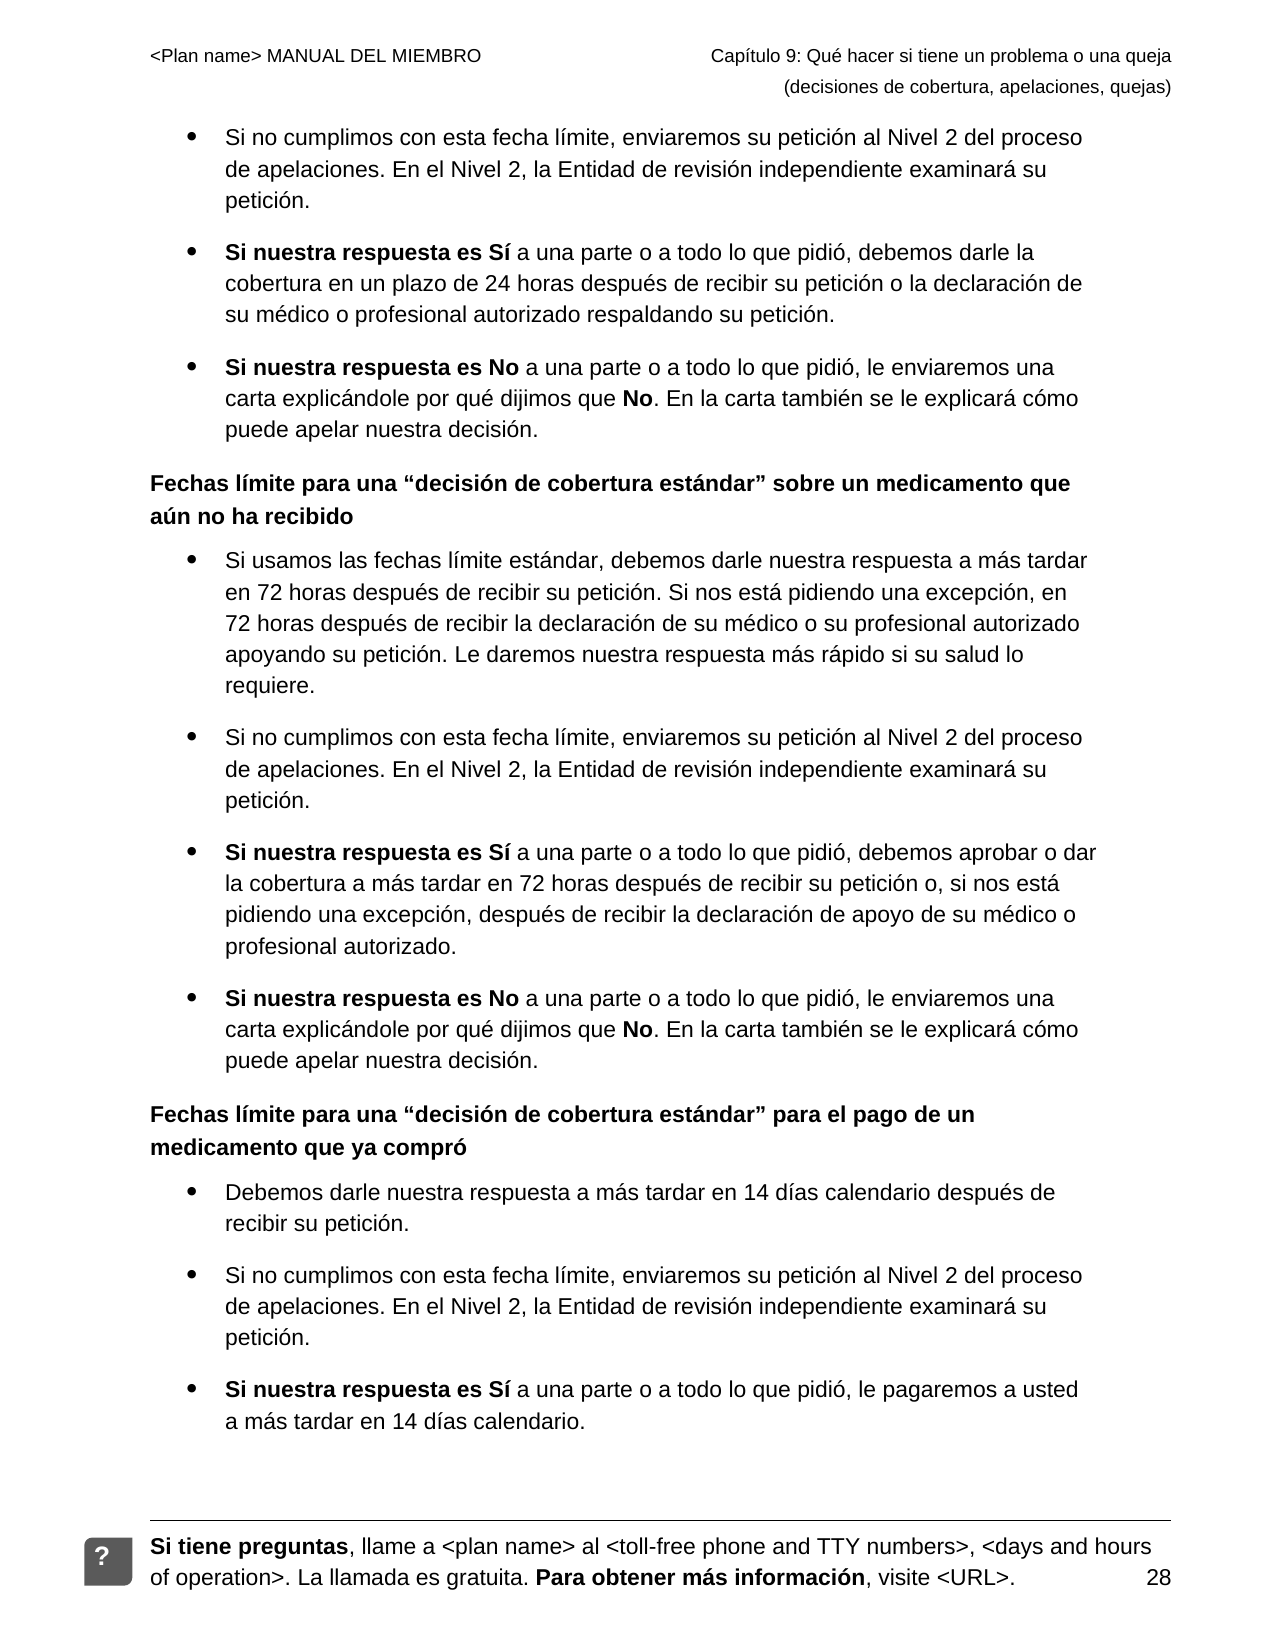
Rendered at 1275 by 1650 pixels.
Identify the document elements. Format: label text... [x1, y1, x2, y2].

list Si no cumplimos con esta fecha límite, enviaremos su petición al Nivel 2 del proceso de apelaciones. En el Nivel 2, la Entidad de revisión independiente examinará su petición. [187, 721, 1096, 814]
list Si nuestra respuesta es Sí a una parte o a todo lo que pidió, debemos darle la cobertura en un plazo de 24 horas después de recibir su petición o la declaración de su médico o profesional autorizado respaldando su petición. [187, 235, 1096, 329]
list Si usamos las fechas límite estándar, debemos darle nuestra respuesta a más tardar en 72 horas después de recibir su petición. Si nos está pidiendo una excepción, en 72 horas después de recibir la declaración de su médico o su profesional autorizado apoyando su petición. Le daremos nuestra respuesta más rápido si su salud lo requiere. [187, 544, 1096, 700]
list Si nuestra respuesta es No a una parte o a todo lo que pidió, le enviaremos una carta explicándole por qué dijimos que No. En la carta también se le explicará cómo puede apelar nuestra decisión. [187, 350, 1096, 444]
list Debemos darle nuestra respuesta a más tardar en 14 días calendario después de recibir su petición. [187, 1175, 1096, 1237]
list Si no cumplimos con esta fecha límite, enviaremos su petición al Nivel 2 del proceso de apelaciones. En el Nivel 2, la Entidad de revisión independiente examinará su petición. [187, 1258, 1096, 1352]
list Si no cumplimos con esta fecha límite, enviaremos su petición al Nivel 2 del proceso de apelaciones. En el Nivel 2, la Entidad de revisión independiente examinará su petición. [187, 121, 1096, 214]
list Si nuestra respuesta es No a una parte o a todo lo que pidió, le enviaremos una carta explicándole por qué dijimos que No. En la carta también se le explicará cómo puede apelar nuestra decisión. [187, 981, 1096, 1075]
list Si nuestra respuesta es Sí a una parte o a todo lo que pidió, debemos aprobar o dar la cobertura a más tardar en 72 horas después de recibir su petición o, si nos está pidiendo una excepción, después de recibir la declaración de apoyo de su médico o profesional autorizado. [187, 835, 1096, 960]
list Si nuestra respuesta es Sí a una parte o a todo lo que pidió, le pagaremos a usted a más tardar en 14 días calendario. [187, 1373, 1096, 1435]
subtitle Fechas límite para una “decisión de cobertura estándar” sobre un medicamento que aún no ha recibido [150, 464, 1096, 531]
subtitle Fechas límite para una “decisión de cobertura estándar” para el pago de un medicamento que ya compró [150, 1096, 1096, 1162]
